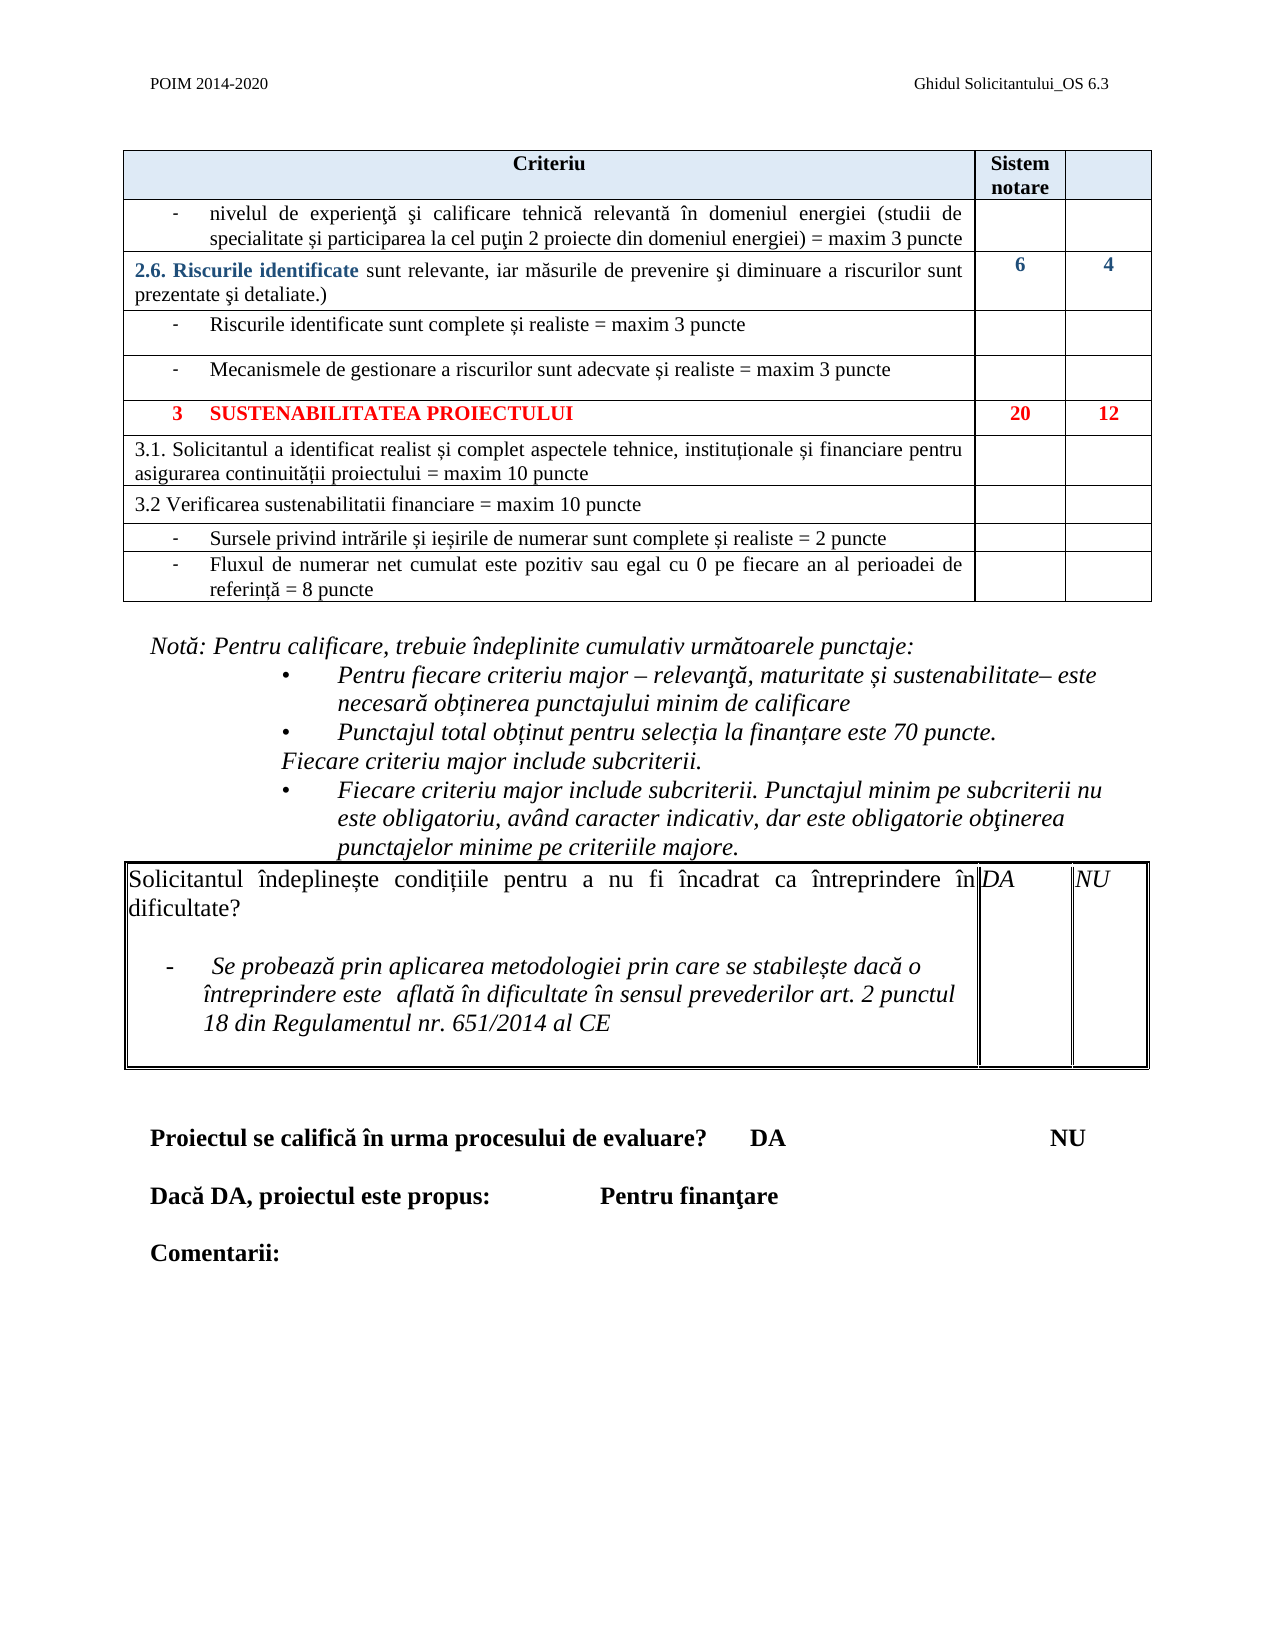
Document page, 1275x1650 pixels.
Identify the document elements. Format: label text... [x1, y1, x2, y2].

table_header Solicitantul îndeplinește condițiile pentru a nu fi încadrat ca întreprindere în dificultate? Se probează prin aplicarea metodologiei prin care se stabilește dacă o întreprindere este aflată în dificultate în sensul prevederilor art. 2 punctul 18 din Regulamentul nr. 651/2014 al CE [128, 863, 979, 1066]
table_cell [976, 486, 1065, 523]
list Pentru fiecare criteriu major – relevanţă, maturitate și sustenabilitate– este necesară obținerea punctajului minim de calificare [281, 660, 1125, 717]
table_cell Fluxul de numerar net cumulat este pozitiv sau egal cu 0 pe fiecare an al perioadei de referință = 8 puncte [124, 552, 974, 601]
table_cell [1066, 524, 1151, 551]
table_cell nivelul de experienţă şi calificare tehnică relevantă în domeniul energiei (studii de specialitate și participarea la cel puţin 2 proiecte din domeniul energiei) = maxim 3 puncte [124, 200, 974, 251]
table_cell 3.1. Solicitantul a identificat realist și complet aspectele tehnice, instituționale și financiare pentru asigurarea continuității proiectului = maxim 10 puncte [124, 436, 974, 484]
table_cell Mecanismele de gestionare a riscurilor sunt adecvate și realiste = maxim 3 puncte [124, 356, 974, 400]
table_cell [1066, 436, 1151, 484]
table_cell 12 [1066, 401, 1151, 435]
list Punctajul total obținut pentru selecția la finanțare este 70 puncte. [150, 717, 1125, 746]
table_cell [976, 311, 1065, 355]
table_header Sistem notare [976, 151, 1065, 199]
table_cell 6 [976, 252, 1065, 310]
table_cell [976, 200, 1065, 251]
table_cell [976, 436, 1065, 484]
table_cell 20 [976, 401, 1065, 435]
table_cell [976, 356, 1065, 400]
table_cell Sursele privind intrările și ieșirile de numerar sunt complete și realiste = 2 puncte [124, 524, 974, 551]
table_cell Riscurile identificate sunt complete și realiste = maxim 3 puncte [124, 311, 974, 355]
table_cell [1066, 552, 1151, 601]
list Fiecare criteriu major include subcriterii. Punctajul minim pe subcriterii nu este obligatoriu, având caracter indicativ, dar este obligatorie obţinerea punctajelor minime pe criteriile majore. [281, 775, 1125, 861]
text Fiecare criteriu major include subcriterii. [281, 746, 1125, 775]
table_cell 2.6. Riscurile identificate sunt relevante, iar măsurile de prevenire şi diminuare a riscurilor sunt prezentate şi detaliate.) [124, 252, 974, 310]
table_cell [1066, 356, 1151, 400]
text Notă: Pentru calificare, trebuie îndeplinite cumulativ următoarele punctaje: [150, 631, 1125, 660]
text Dacă DA, proiectul este propus: Pentru finanţare [150, 1181, 1125, 1209]
text Proiectul se califică în urma procesului de evaluare? DA NU [150, 1123, 1125, 1152]
text Comentarii: [150, 1238, 1125, 1267]
table_cell 4 [1066, 252, 1151, 310]
table_cell [976, 524, 1065, 551]
table_header [1066, 151, 1151, 199]
table_cell [1066, 311, 1151, 355]
table_cell SUSTENABILITATEA PROIECTULUI [124, 401, 974, 435]
table_header NU [1073, 864, 1146, 1066]
table_header DA [979, 864, 1072, 1066]
table_cell [1066, 200, 1151, 251]
table_cell [1066, 486, 1151, 523]
table_cell 3.2 Verificarea sustenabilitatii financiare = maxim 10 puncte [124, 486, 974, 523]
table_header Criteriu [124, 151, 974, 199]
table_cell [976, 552, 1065, 601]
